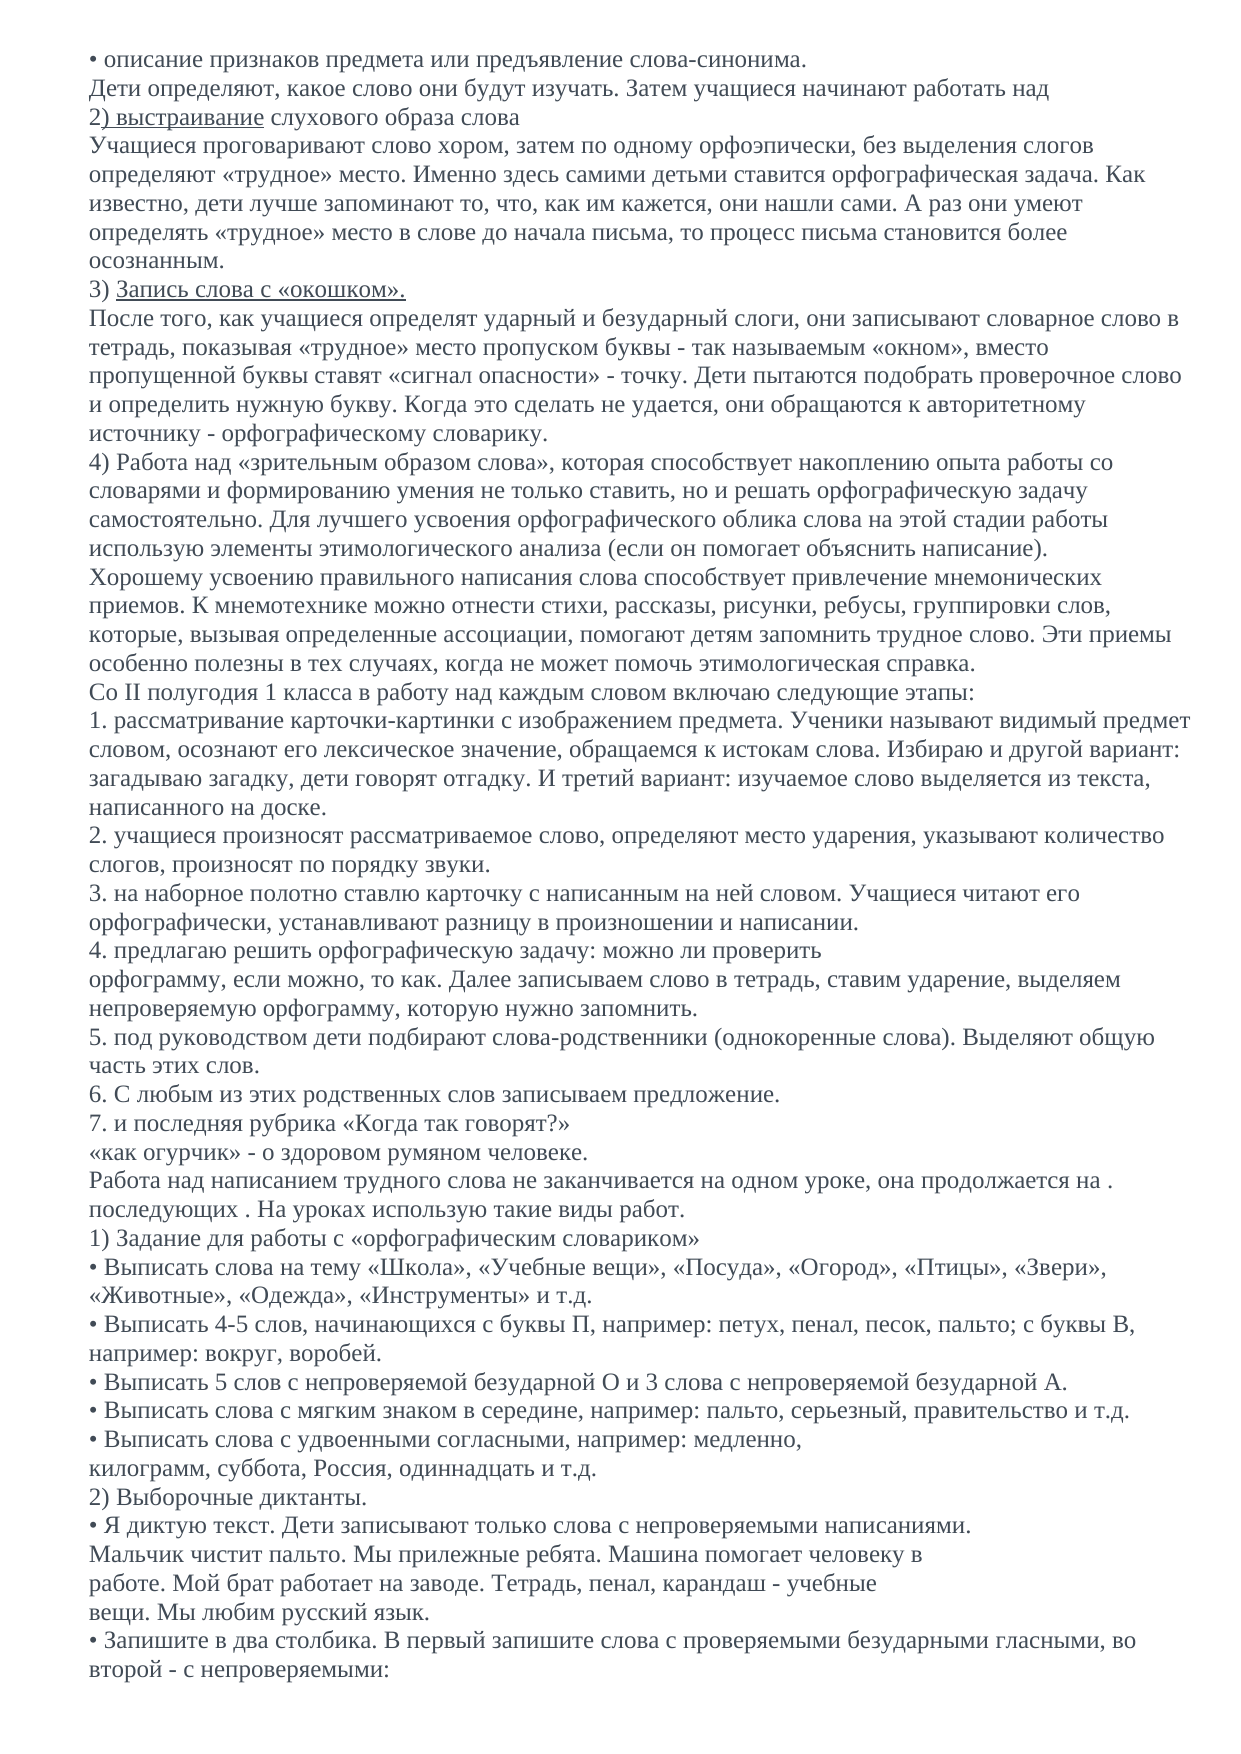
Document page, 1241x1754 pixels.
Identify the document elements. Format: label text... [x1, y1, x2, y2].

text «как огурчик» - о здоровом румяном человеке. [89, 1137, 1196, 1166]
text 6. С любым из этих родственных слов записываем предложение. [89, 1079, 1196, 1108]
text • Выписать слова с удвоенными согласными, например: медленно, [89, 1424, 1196, 1453]
text Хорошему усвоению правильного написания слова способствует привлечение мнемонических приемов. К мнемотехнике можно отнести стихи, рассказы, рисунки, ребусы, группировки слов, которые, вызывая определенные ассоциации, помогают детям запомнить трудное слово. Эти приемы особенно полезны в тех случаях, когда не может помочь этимологическая справка. [89, 562, 1196, 677]
text Учащиеся проговаривают слово хором, затем по одному орфоэпически, без выделения слогов определяют «трудное» место. Именно здесь самими детьми ставится орфографическая задача. Как известно, дети лучше запоминают то, что, как им кажется, они нашли сами. А раз они умеют определять «трудное» место в слове до начала письма, то процесс письма становится более осознанным. [89, 131, 1196, 274]
text • Выписать слова с мягким знаком в середине, например: пальто, серьезный, правительство и т.д. [89, 1396, 1196, 1424]
text 2. учащиеся произносят рассматриваемое слово, определяют место ударения, указывают количество слогов, произносят по порядку звуки. [89, 821, 1196, 878]
text 3) Запись слова с «окошком». [89, 274, 1196, 303]
text После того, как учащиеся определят ударный и безударный слоги, они записывают словарное слово в тетрадь, показывая «трудное» место пропуском буквы - так называемым «окном», вместо пропущенной буквы ставят «сигнал опасности» - точку. Дети пытаются подобрать проверочное слово и определить нужную букву. Когда это сделать не удается, они обращаются к авторитетному источнику - орфографическому словарику. [89, 303, 1196, 447]
text 7. и последняя рубрика «Когда так говорят?» [89, 1108, 1196, 1137]
text работе. Мой брат работает на заводе. Тетрадь, пенал, карандаш - учебные [89, 1568, 1196, 1597]
text Со II полугодия 1 класса в работу над каждым словом включаю следующие этапы: [89, 677, 1196, 706]
text вещи. Мы любим русский язык. [89, 1597, 1196, 1626]
text 1) Задание для работы с «орфографическим словариком» [89, 1223, 1196, 1252]
text • Выписать 5 слов с непроверяемой безударной О и 3 слова с непроверяемой безударной А. [89, 1367, 1196, 1396]
text • Запишите в два столбика. В первый запишите слова с проверяемыми безударными гласными, во второй - с непроверяемыми: [89, 1626, 1196, 1683]
text • Выписать слова на тему «Школа», «Учебные вещи», «Посуда», «Огород», «Птицы», «Звери», «Животные», «Одежда», «Инструменты» и т.д. [89, 1252, 1196, 1309]
text Мальчик чистит пальто. Мы прилежные ребята. Машина помогает человеку в [89, 1539, 1196, 1568]
text • Я диктую текст. Дети записывают только слова с непроверяемыми написаниями. [89, 1511, 1196, 1539]
text килограмм, суббота, Россия, одиннадцать и т.д. [89, 1453, 1196, 1482]
text 5. под руководством дети подбирают слова-родственники (однокоренные слова). Выделяют общую часть этих слов. [89, 1022, 1196, 1079]
text 4) Работа над «зрительным образом слова», которая способствует накоплению опыта работы со словарями и формированию умения не только ставить, но и решать орфографическую задачу самостоятельно. Для лучшего усвоения орфографического облика слова на этой стадии работы использую элементы этимологического анализа (если он помогает объяснить написание). [89, 447, 1196, 562]
text Дети определяют, какое слово они будут изучать. Затем учащиеся начинают работать над [89, 73, 1196, 102]
text • описание признаков предмета или предъявление слова-синонима. [89, 44, 1196, 73]
text Работа над написанием трудного слова не заканчивается на одном уроке, она продолжается на . последующих . На уроках использую такие виды работ. [89, 1166, 1196, 1223]
text 2) Выборочные диктанты. [89, 1482, 1196, 1511]
text 2) выстраивание слухового образа слова [89, 102, 1196, 131]
text 3. на наборное полотно ставлю карточку с написанным на ней словом. Учащиеся читают его орфографически, устанавливают разницу в произношении и написании. [89, 878, 1196, 936]
text • Выписать 4-5 слов, начинающихся с буквы П, например: петух, пенал, песок, пальто; с буквы В, например: вокруг, воробей. [89, 1309, 1196, 1367]
text 1. рассматривание карточки-картинки с изображением предмета. Ученики называют видимый предмет словом, осознают его лексическое значение, обращаемся к истокам слова. Избираю и другой вариант: загадываю загадку, дети говорят отгадку. И третий вариант: изучаемое слово выделяется из текста, написанного на доске. [89, 706, 1196, 821]
text орфограмму, если можно, то как. Далее записываем слово в тетрадь, ставим ударение, выделяем непроверяемую орфограмму, которую нужно запомнить. [89, 964, 1196, 1022]
text 4. предлагаю решить орфографическую задачу: можно ли проверить [89, 936, 1196, 964]
